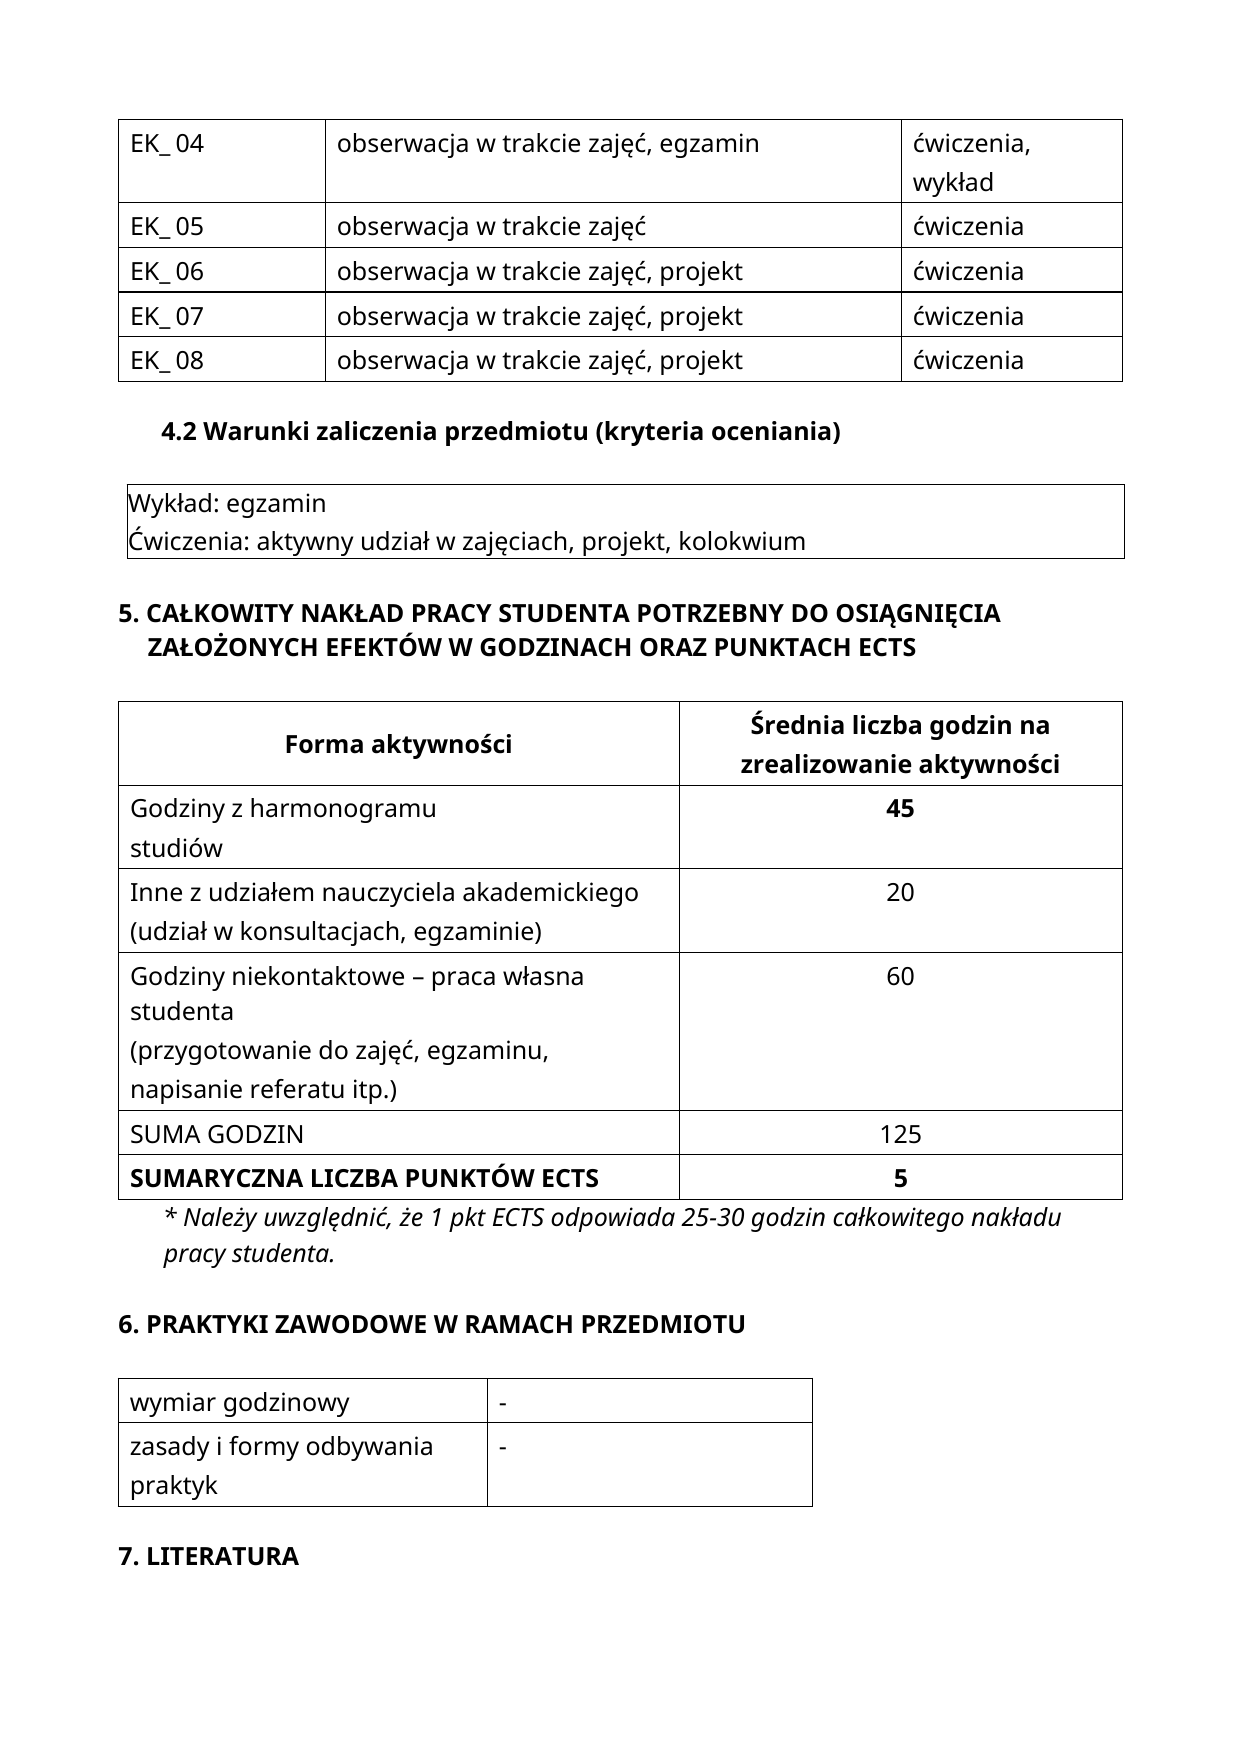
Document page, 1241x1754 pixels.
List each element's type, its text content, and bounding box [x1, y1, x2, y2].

table_cell Godziny z harmonogramu studiów [119, 786, 679, 868]
table_header - [488, 1379, 812, 1422]
subtitle 7. LITERATURA [118, 1539, 1122, 1573]
table_cell SUMA GODZIN [119, 1111, 679, 1154]
table_cell obserwacja w trakcie zajęć, egzamin [326, 120, 901, 202]
table_cell ćwiczenia, wykład [902, 120, 1122, 202]
table_cell 5 [680, 1155, 1122, 1199]
table_header Średnia liczba godzin na zrealizowanie aktywności [680, 702, 1122, 784]
table_cell obserwacja w trakcie zajęć, projekt [326, 337, 901, 381]
table_cell EK_ 04 [119, 120, 325, 202]
table_cell - [488, 1423, 812, 1506]
table_cell 60 [680, 953, 1122, 1109]
subtitle 4.2 Warunki zaliczenia przedmiotu (kryteria oceniania) [161, 414, 1122, 448]
table_cell Godziny niekontaktowe – praca własna studenta (przygotowanie do zajęć, egzaminu, napisanie referatu itp.) [119, 953, 679, 1109]
table_cell 125 [680, 1111, 1122, 1154]
table_cell ćwiczenia [902, 337, 1122, 381]
table_cell obserwacja w trakcie zajęć, projekt [326, 248, 901, 291]
subtitle 5. CAŁKOWITY NAKŁAD PRACY STUDENTA POTRZEBNY DO OSIĄGNIĘCIA ZAŁOŻONYCH EFEKTÓW W GODZINACH ORAZ PUNKTACH ECTS [118, 595, 1122, 664]
table_cell EK_ 05 [119, 203, 325, 247]
table_cell ćwiczenia [902, 203, 1122, 247]
table_cell EK_ 07 [119, 293, 325, 336]
text Ćwiczenia: aktywny udział w zajęciach, projekt, kolokwium [128, 523, 1124, 558]
text * Należy uwzględnić, że 1 pkt ECTS odpowiada 25-30 godzin całkowitego nakładu pracy studenta. [163, 1200, 1124, 1269]
table_cell ćwiczenia [902, 248, 1122, 291]
table_cell obserwacja w trakcie zajęć, projekt [326, 293, 901, 336]
table_cell 20 [680, 869, 1122, 952]
table_cell EK_ 08 [119, 337, 325, 381]
table_header wymiar godzinowy [119, 1379, 487, 1422]
table_cell SUMARYCZNA LICZBA PUNKTÓW ECTS [119, 1155, 679, 1199]
subtitle 6. PRAKTYKI ZAWODOWE W RAMACH PRZEDMIOTU [118, 1306, 1122, 1341]
table_cell obserwacja w trakcie zajęć [326, 203, 901, 247]
table_cell zasady i formy odbywania praktyk [119, 1423, 487, 1506]
table_cell ćwiczenia [902, 293, 1122, 336]
table_header Forma aktywności [119, 702, 679, 784]
table_cell 45 [680, 786, 1122, 868]
table_cell Inne z udziałem nauczyciela akademickiego (udział w konsultacjach, egzaminie) [119, 869, 679, 952]
table_cell EK_ 06 [119, 248, 325, 291]
text Wykład: egzamin [128, 485, 1124, 519]
